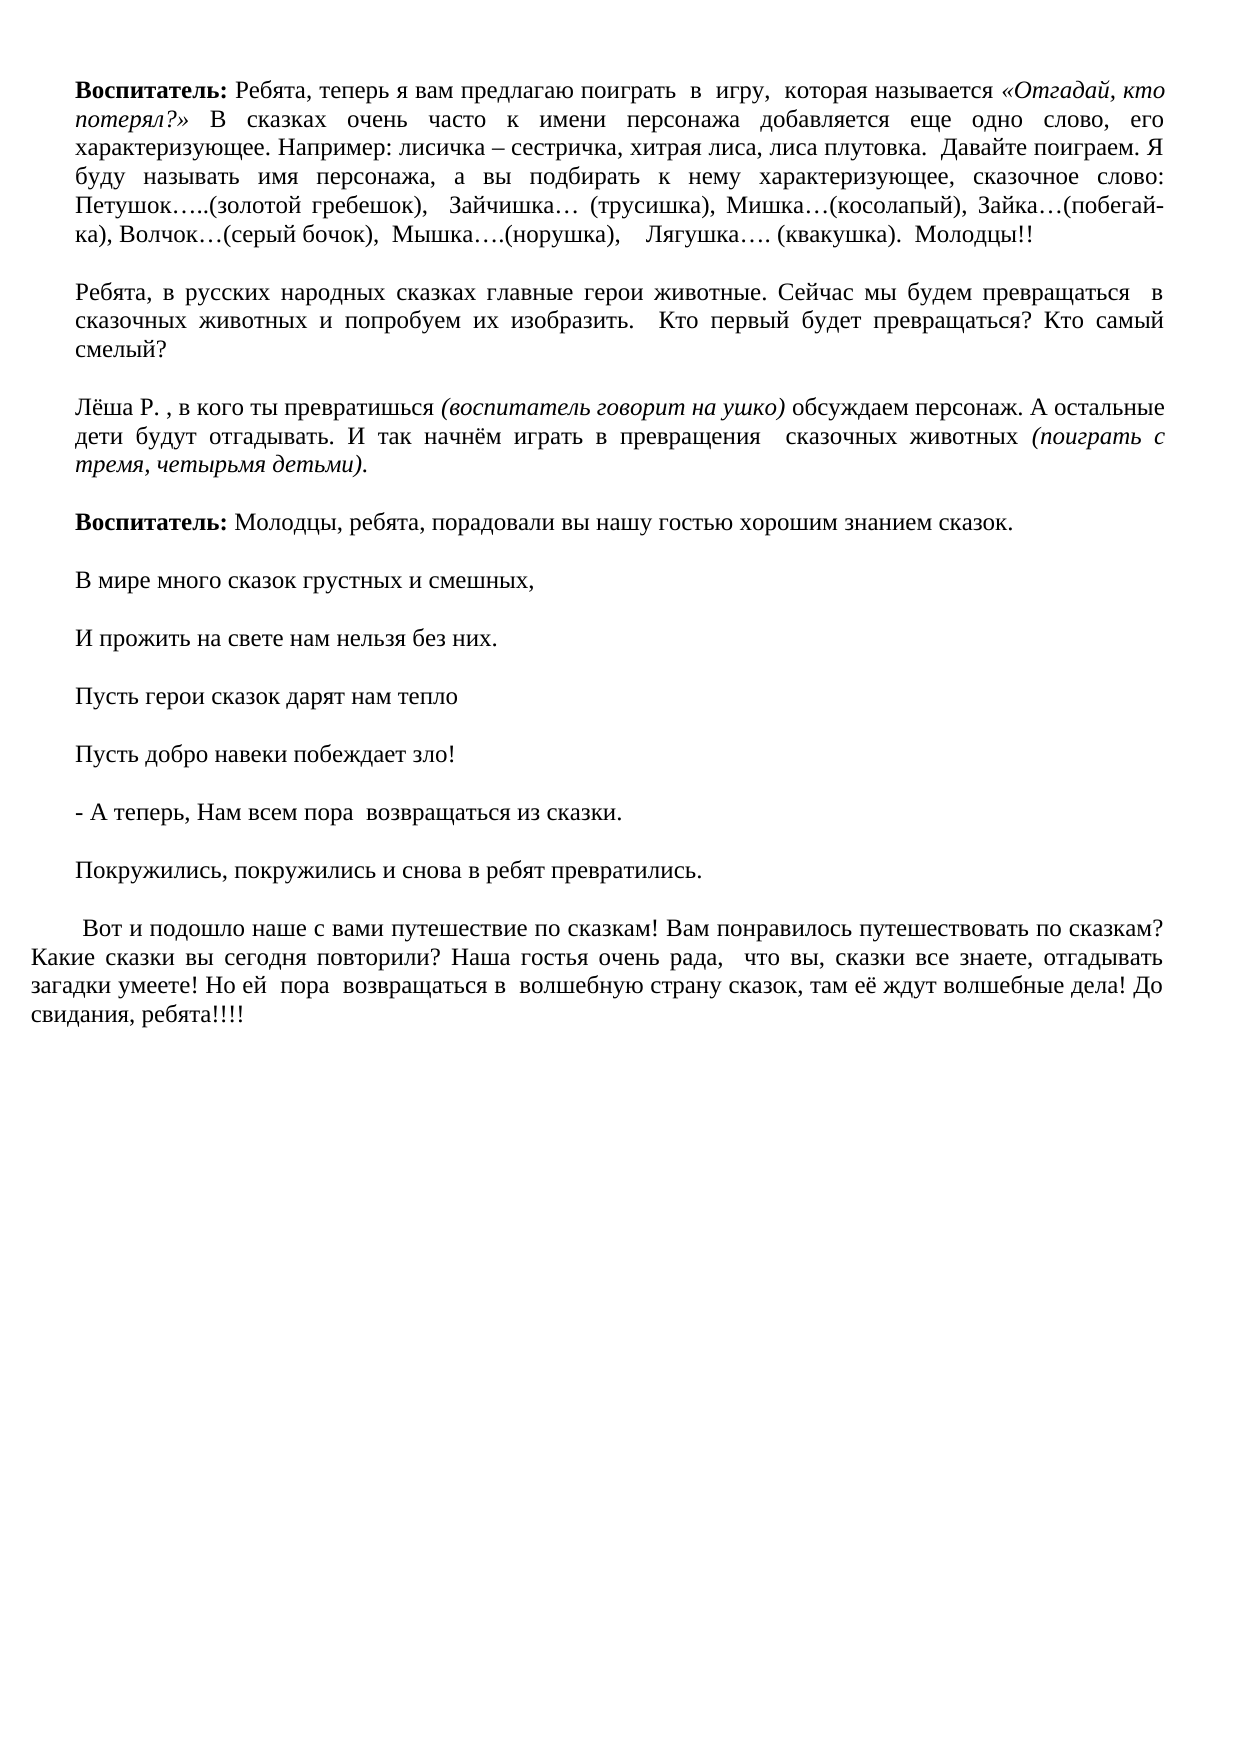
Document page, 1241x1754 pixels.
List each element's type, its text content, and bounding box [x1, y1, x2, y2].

text И прожить на свете нам нельзя без них. [75, 623, 1165, 652]
text Покружились, покружились и снова в ребят превратились. [31, 855, 1165, 884]
text Пусть добро навеки побеждает зло! [75, 739, 1165, 768]
text Воспитатель: Молодцы, ребята, порадовали вы нашу гостью хорошим знанием сказок. [75, 507, 1165, 536]
text В мире много сказок грустных и смешных, [75, 565, 1165, 594]
text Лёша Р. , в кого ты превратишься (воспитатель говорит на ушко) обсуждаем персонаж. А остальные дети будут отгадывать. И так начнём играть в превращения сказочных животных (поиграть с тремя, четырьмя детьми). [75, 392, 1165, 478]
text - А теперь, Нам всем пора возвращаться из сказки. [75, 797, 1165, 826]
text Ребята, в русских народных сказках главные герои животные. Сейчас мы будем превращаться в сказочных животных и попробуем их изобразить. Кто первый будет превращаться? Кто самый смелый? [75, 277, 1165, 363]
text Вот и подошло наше с вами путешествие по сказкам! Вам понравилось путешествовать по сказкам? Какие сказки вы сегодня повторили? Наша гостья очень рада, что вы, сказки все знаете, отгадывать загадки умеете! Но ей пора возвращаться в волшебную страну сказок, там её ждут волшебные дела! До свидания, ребята!!!! [31, 913, 1165, 1028]
text Воспитатель: Ребята, теперь я вам предлагаю поиграть в игру, которая называется «Отгадай, кто потерял?» В сказках очень часто к имени персонажа добавляется еще одно слово, его характеризующее. Например: лисичка – сестричка, хитрая лиса, лиса плутовка. Давайте поиграем. Я буду называть имя персонажа, а вы подбирать к нему характеризующее, сказочное слово: Петушок…..(золотой гребешок), Зайчишка… (трусишка), Мишка…(косолапый), Зайка…(побегай-ка), Волчок…(серый бочок), Мышка….(норушка), Лягушка…. (квакушка). Молодцы!! [75, 75, 1165, 247]
text Пусть герои сказок дарят нам тепло [75, 681, 1165, 710]
